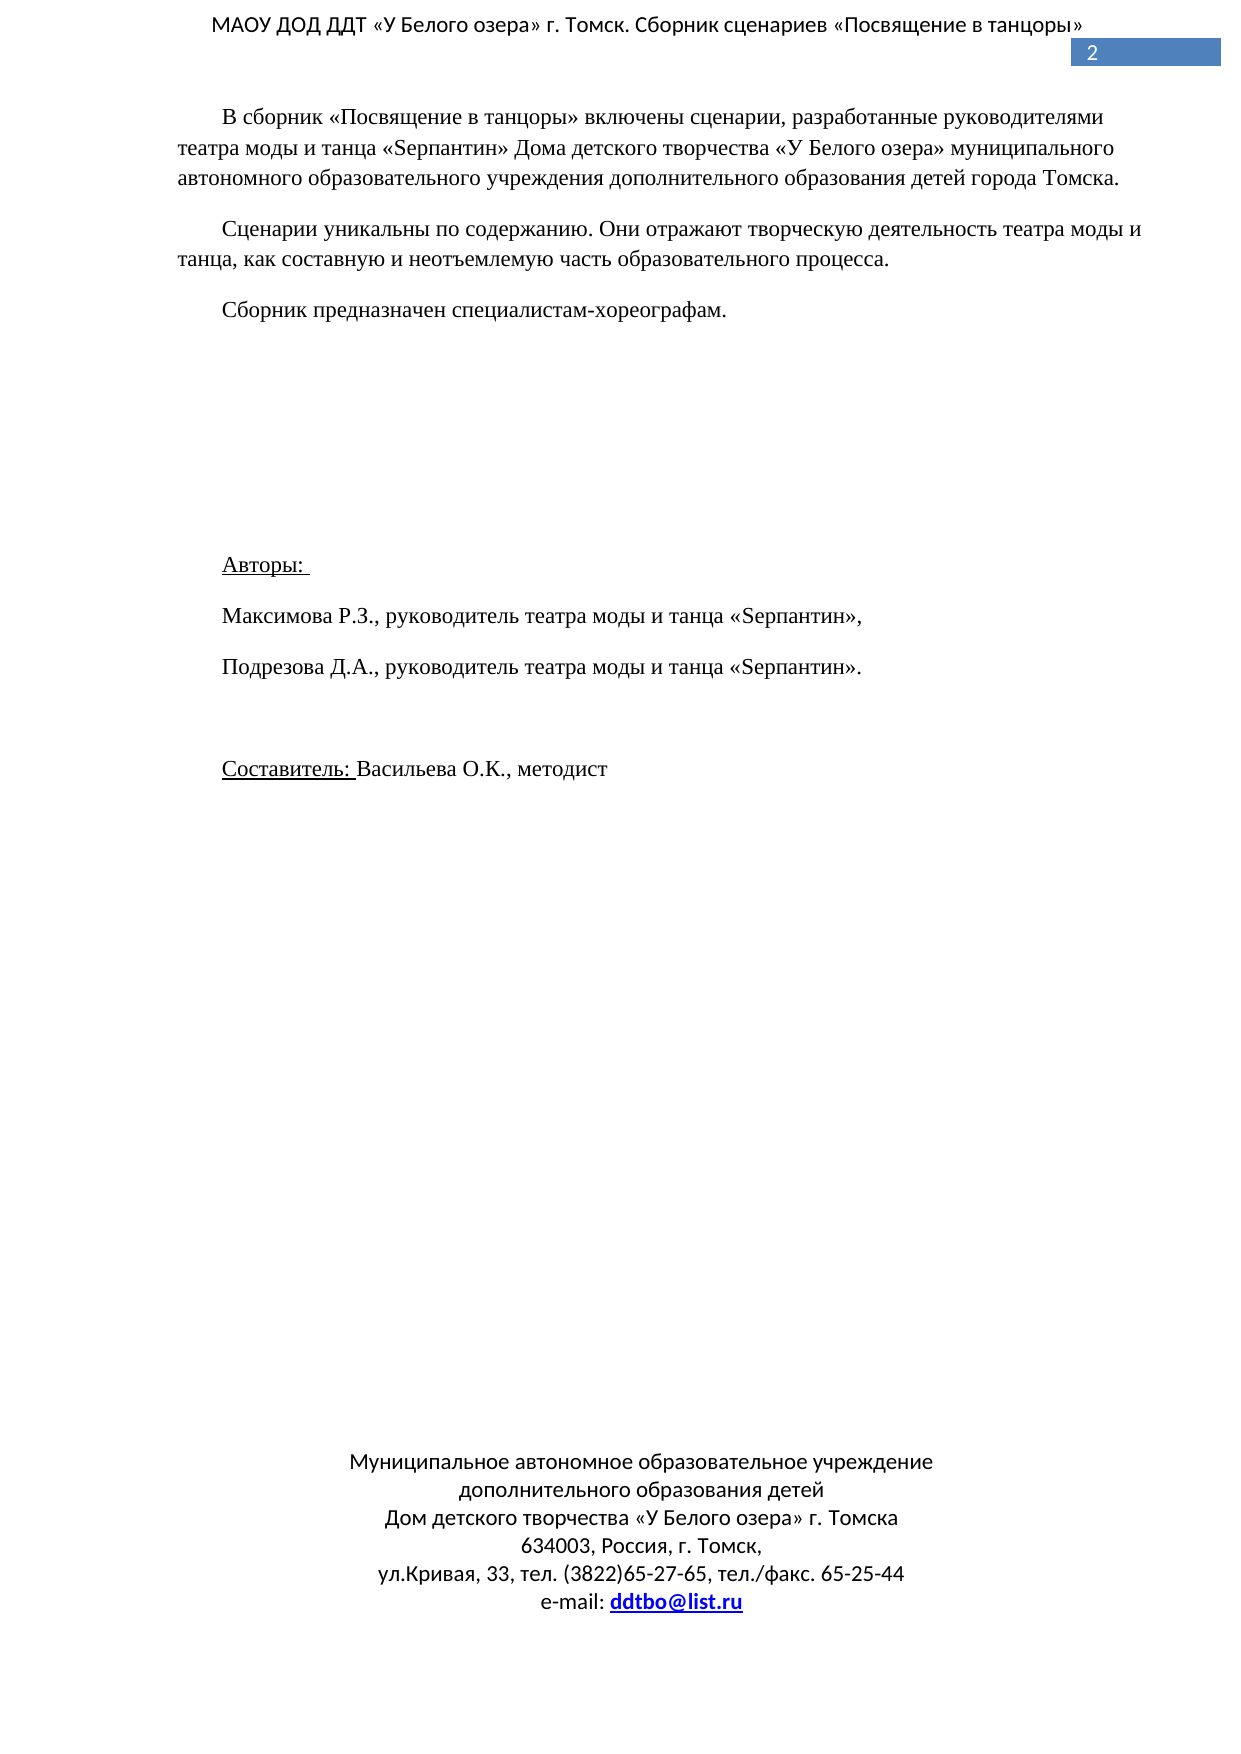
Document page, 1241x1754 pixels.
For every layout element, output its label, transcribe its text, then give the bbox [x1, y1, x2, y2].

text Сборник предназначен специалистам-хореографам. [177, 296, 1152, 322]
text Сценарии уникальны по содержанию. Они отражают творческую деятельность театра моды и танца, как составную и неотъемлемую часть образовательного процесса. [177, 215, 1152, 271]
text Подрезова Д.А., руководитель театра моды и танца «Sерпантин». [177, 653, 1152, 680]
text Максимова Р.З., руководитель театра моды и танца «Sерпантин», [177, 602, 1152, 629]
text В сборник «Посвящение в танцоры» включены сценарии, разработанные руководителями театра моды и танца «Sерпантин» Дома детского творчества «У Белого озера» муниципального автономного образовательного учреждения дополнительного образования детей города Томска. [177, 103, 1152, 190]
text Авторы: [177, 551, 1152, 578]
text Составитель: Васильева О.К., методист [177, 756, 1152, 782]
